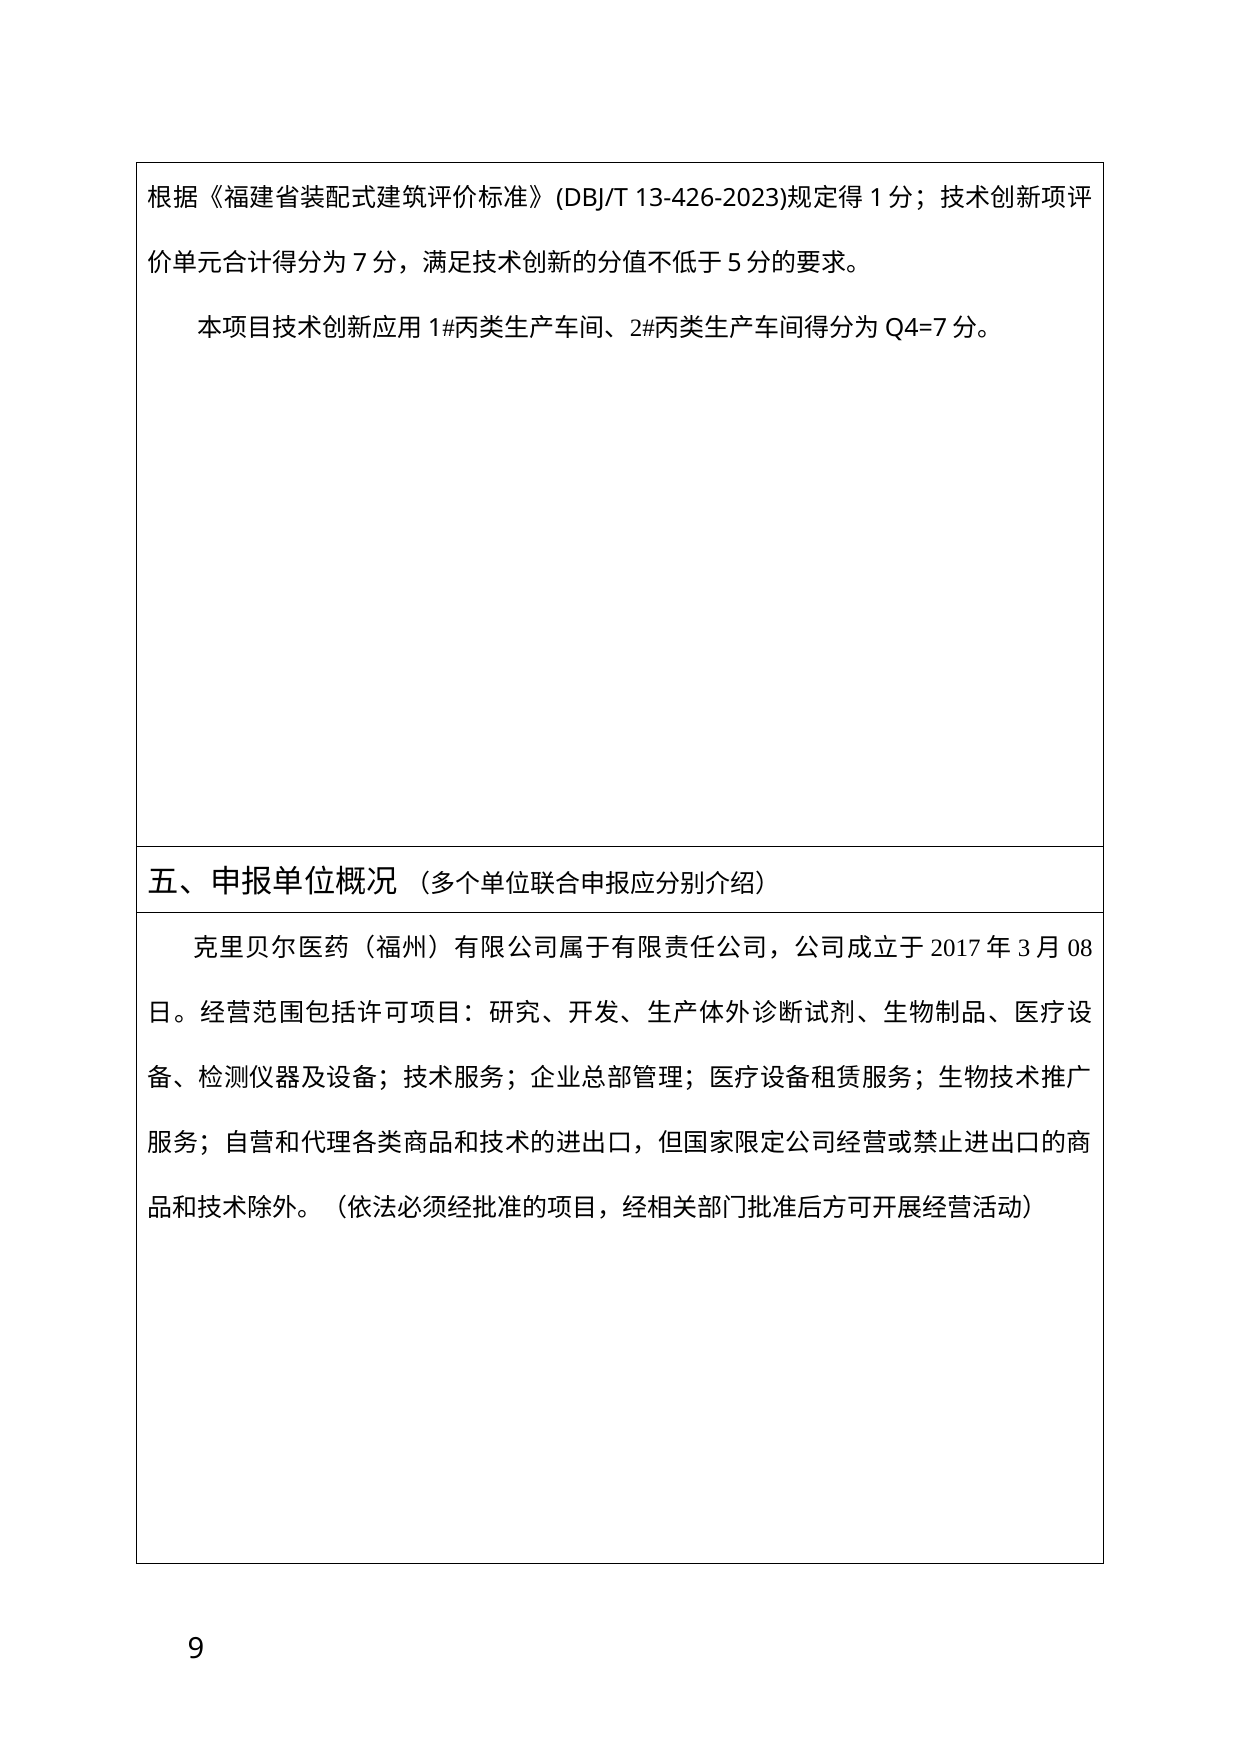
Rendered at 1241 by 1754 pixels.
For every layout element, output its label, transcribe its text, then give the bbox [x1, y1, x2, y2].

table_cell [137, 913, 1103, 1563]
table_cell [137, 163, 1103, 846]
table_cell 五、申报单位概况 （多个单位联合申报应分别介绍） [137, 847, 1103, 912]
